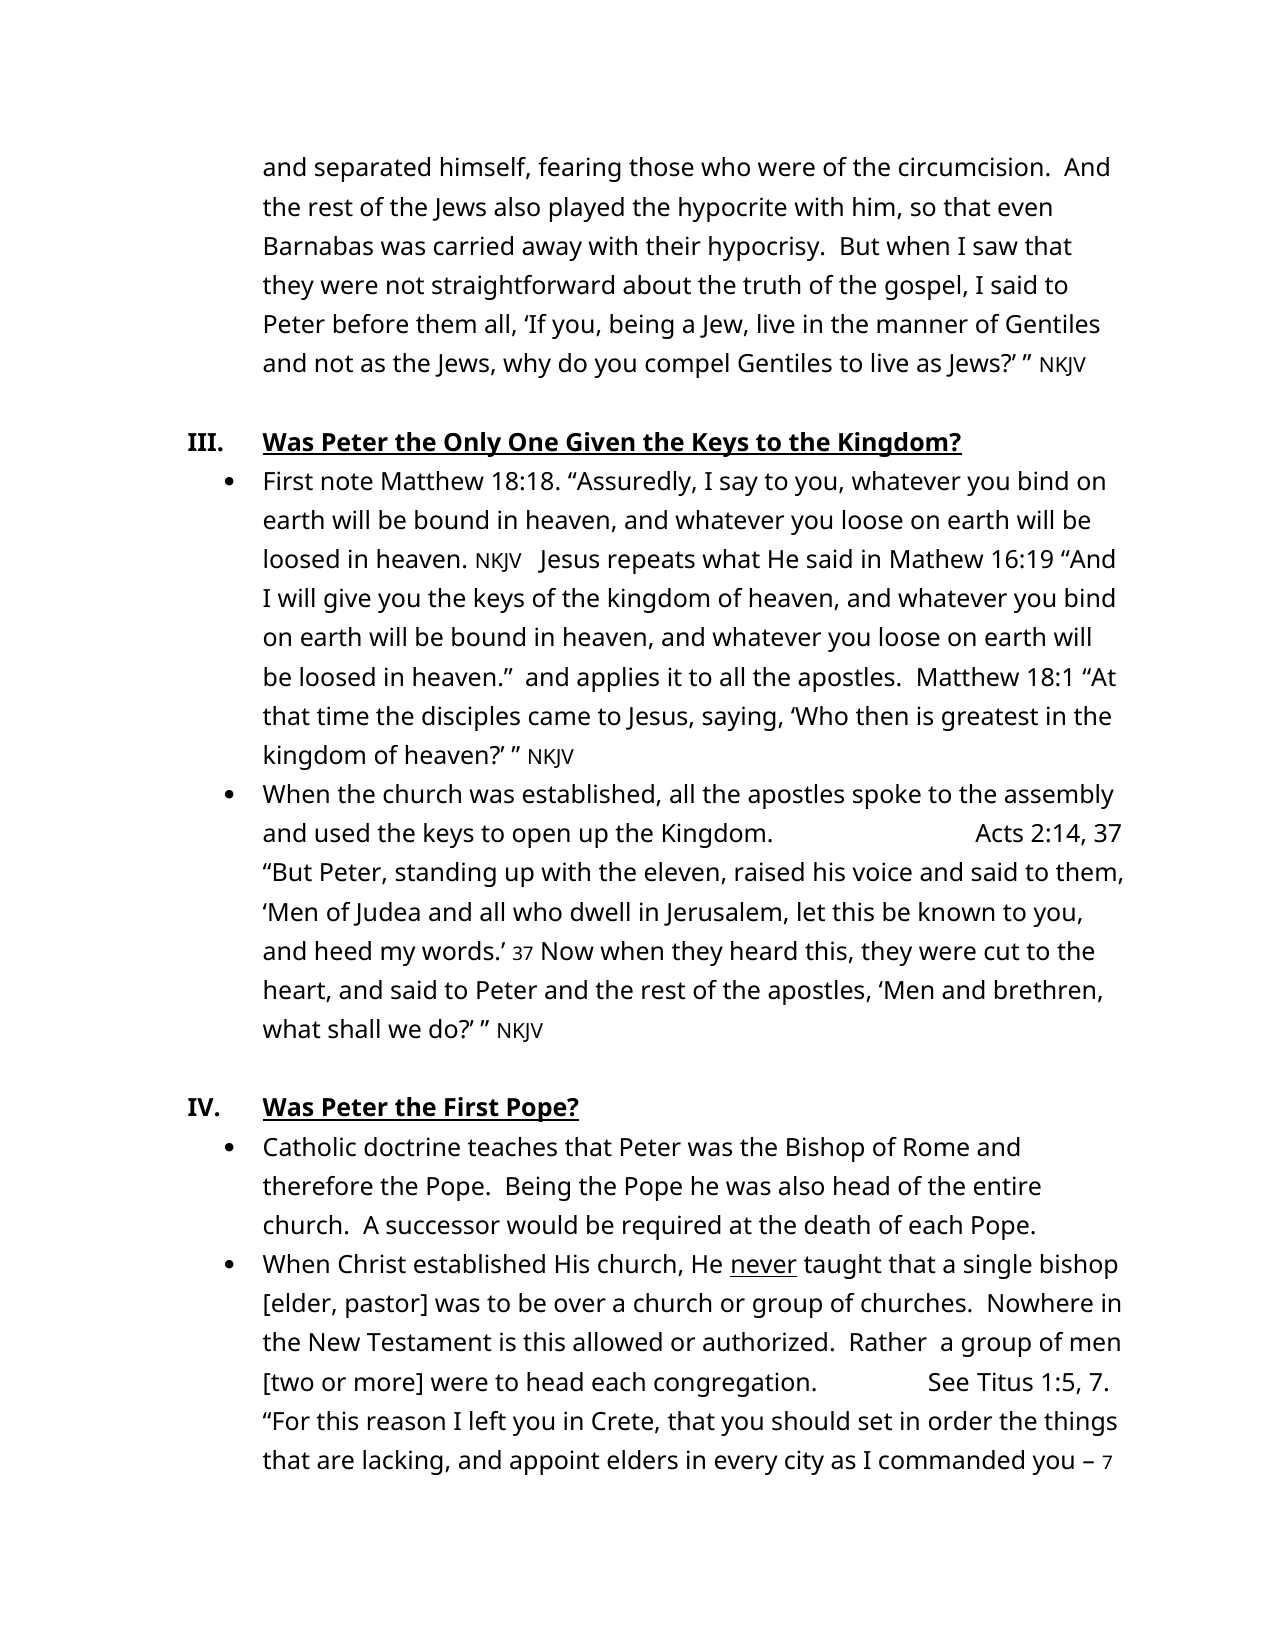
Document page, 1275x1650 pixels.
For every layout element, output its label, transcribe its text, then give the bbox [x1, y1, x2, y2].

list When the church was established, all the apostles spoke to the assembly and used the keys to open up the Kingdom. Acts 2:14, 37 “But Peter, standing up with the eleven, raised his voice and said to them, ‘Men of Judea and all who dwell in Jerusalem, let this be known to you, and heed my words.’ 37 Now when they heard this, they were cut to the heart, and said to Peter and the rest of the apostles, ‘Men and brethren, what shall we do?’ ” NKJV [225, 777, 1125, 1046]
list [225, 1247, 1125, 1477]
list Catholic doctrine teaches that Peter was the Bishop of Rome and therefore the Pope. Being the Pope he was also head of the entire church. A successor would be required at the death of each Pope. [225, 1129, 1125, 1242]
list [225, 150, 1125, 380]
list Was Peter the Only One Given the Keys to the Kingdom? [187, 424, 1125, 458]
list Was Peter the First Pope? [187, 1090, 1125, 1124]
list First note Matthew 18:18. “Assuredly, I say to you, whatever you bind on earth will be bound in heaven, and whatever you loose on earth will be loosed in heaven. NKJV Jesus repeats what He said in Mathew 16:19 “And I will give you the keys of the kingdom of heaven, and whatever you bind on earth will be bound in heaven, and whatever you loose on earth will be loosed in heaven.” and applies it to all the apostles. Matthew 18:1 “At that time the disciples came to Jesus, saying, ‘Who then is greatest in the kingdom of heaven?’ ” NKJV [225, 463, 1125, 772]
